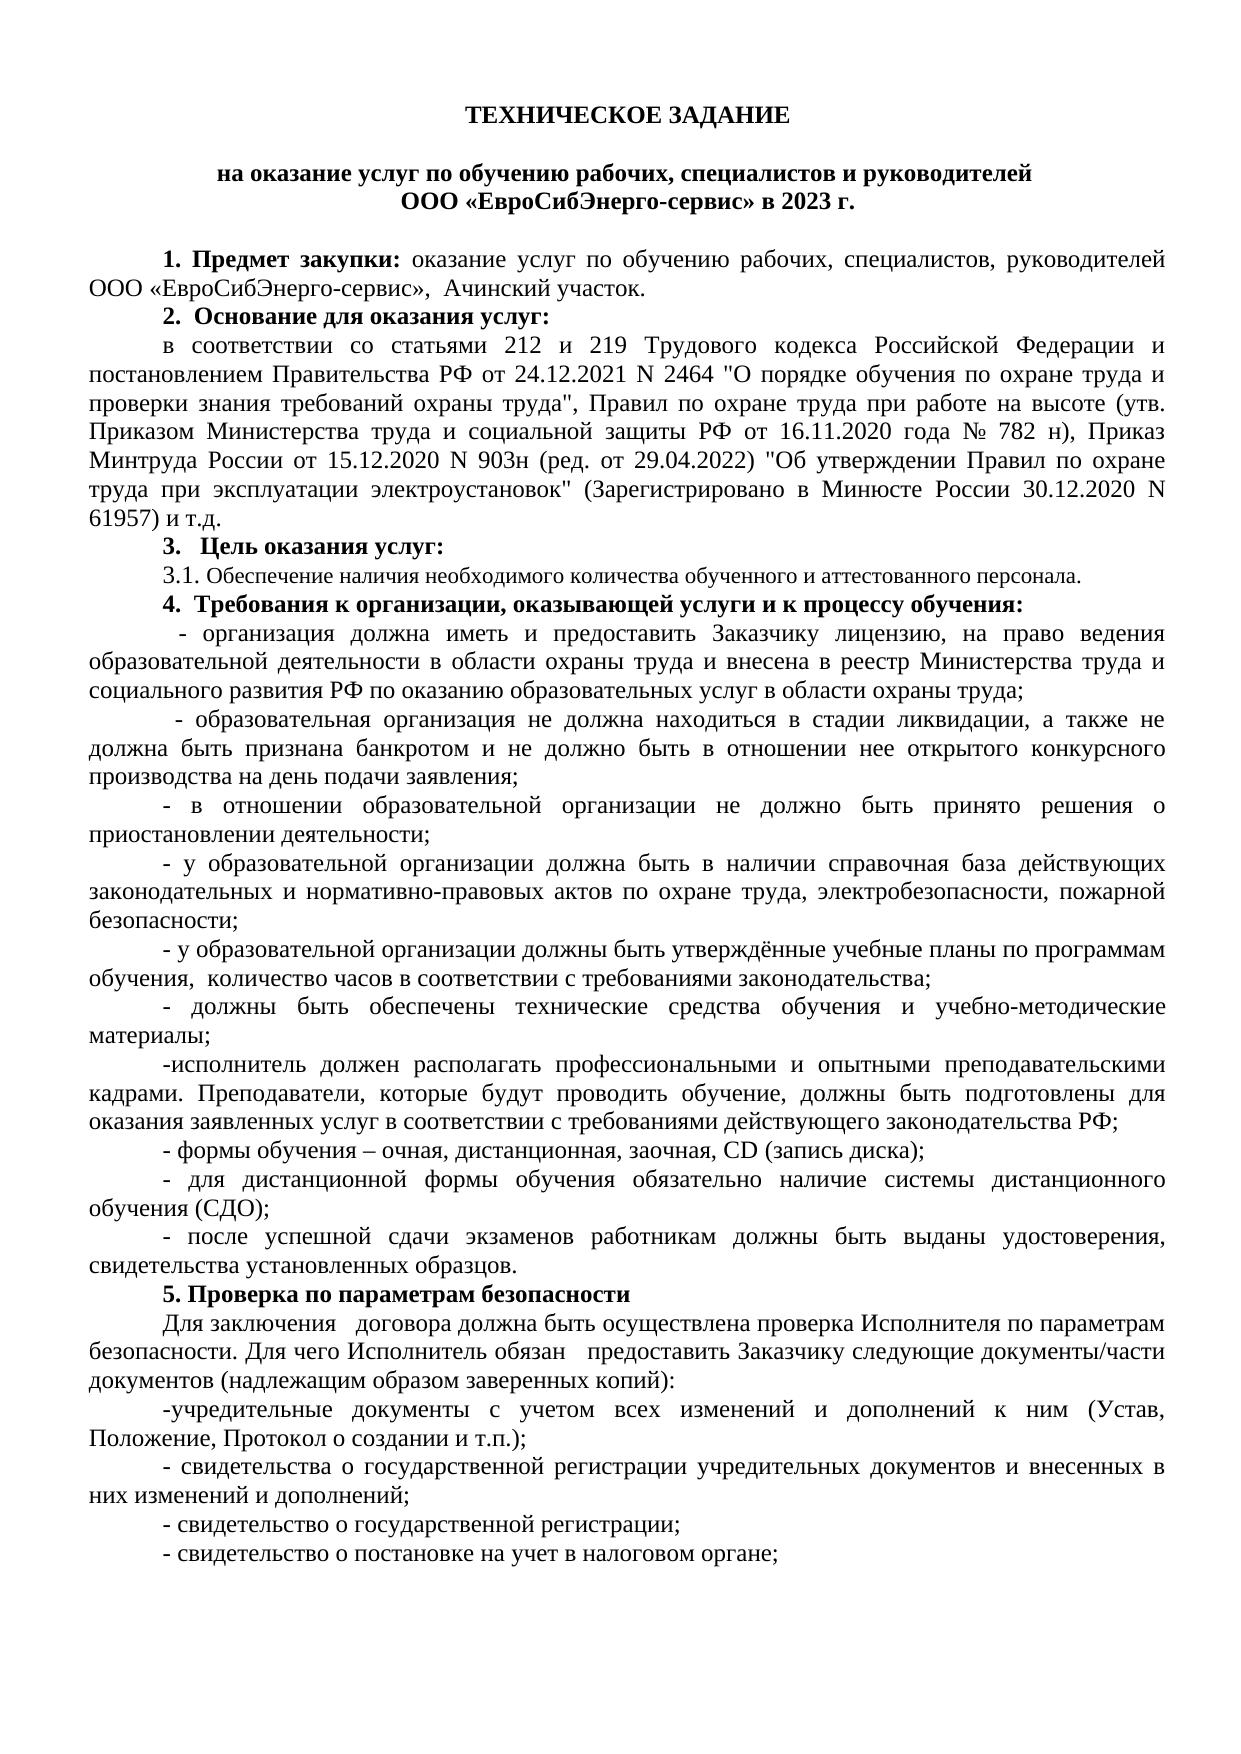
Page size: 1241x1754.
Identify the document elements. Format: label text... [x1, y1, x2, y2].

text - у образовательной организации должна быть в наличии справочная база действующих законодательных и нормативно-правовых актов по охране труда, электробезопасности, пожарной безопасности; [89, 848, 1167, 934]
text - у образовательной организации должны быть утверждённые учебные планы по программам обучения, количество часов в соответствии с требованиями законодательства; [89, 934, 1167, 991]
text -учредительные документы с учетом всех изменений и дополнений к ним (Устав, Положение, Протокол о создании и т.п.); [89, 1394, 1167, 1451]
text на оказание услуг по обучению рабочих, специалистов и руководителей ООО «ЕвроСибЭнерго-сервис» в 2023 г. [89, 158, 1167, 215]
text 3.1. Обеспечение наличия необходимого количества обученного и аттестованного персонала. [89, 560, 1167, 589]
text 1. Предмет закупки: оказание услуг по обучению рабочих, специалистов, руководителей ООО «ЕвроСибЭнерго-сервис», Ачинский участок. [89, 244, 1167, 301]
text - после успешной сдачи экзаменов работникам должны быть выданы удостоверения, свидетельства установленных образцов. [89, 1221, 1167, 1279]
text - свидетельство о государственной регистрации; [89, 1509, 1167, 1538]
text - для дистанционной формы обучения обязательно наличие системы дистанционного обучения (СДО); [89, 1164, 1167, 1221]
text 4. Требования к организации, оказывающей услуги и к процессу обучения: [89, 589, 1167, 618]
text - свидетельства о государственной регистрации учредительных документов и внесенных в них изменений и дополнений; [89, 1451, 1167, 1509]
text -исполнитель должен располагать профессиональными и опытными преподавательскими кадрами. Преподаватели, которые будут проводить обучение, должны быть подготовлены для оказания заявленных услуг в соответствии с требованиями действующего законодательства РФ; [89, 1049, 1167, 1135]
text 2. Основание для оказания услуг: [89, 301, 1167, 330]
text - организация должна иметь и предоставить Заказчику лицензию, на право ведения образовательной деятельности в области охраны труда и внесена в реестр Министерства труда и социального развития РФ по оказанию образовательных услуг в области охраны труда; [89, 618, 1167, 704]
text Для заключения договора должна быть осуществлена проверка Исполнителя по параметрам безопасности. Для чего Исполнитель обязан предоставить Заказчику следующие документы/части документов (надлежащим образом заверенных копий): [89, 1308, 1167, 1394]
text - образовательная организация не должна находиться в стадии ликвидации, а также не должна быть признана банкротом и не должно быть в отношении нее открытого конкурсного производства на день подачи заявления; [89, 704, 1167, 790]
text - в отношении образовательной организации не должно быть принято решения о приостановлении деятельности; [89, 790, 1167, 848]
text - свидетельство о постановке на учет в налоговом органе; [89, 1538, 1167, 1566]
text 3. Цель оказания услуг: [89, 531, 1167, 560]
text ТЕХНИЧЕСКОЕ ЗАДАНИЕ [89, 100, 1167, 129]
text - должны быть обеспечены технические средства обучения и учебно-методические материалы; [89, 991, 1167, 1049]
text 5. Проверка по параметрам безопасности [89, 1279, 1167, 1308]
text в соответствии со статьями 212 и 219 Трудового кодекса Российской Федерации и постановлением Правительства РФ от 24.12.2021 N 2464 "О порядке обучения по охране труда и проверки знания требований охраны труда", Правил по охране труда при работе на высоте (утв. Приказом Министерства труда и социальной защиты РФ от 16.11.2020 года № 782 н), Приказ Минтруда России от 15.12.2020 N 903н (ред. от 29.04.2022) "Об утверждении Правил по охране труда при эксплуатации электроустановок" (Зарегистрировано в Минюсте России 30.12.2020 N 61957) и т.д. [89, 330, 1167, 531]
text - формы обучения – очная, дистанционная, заочная, CD (запись диска); [89, 1135, 1167, 1164]
